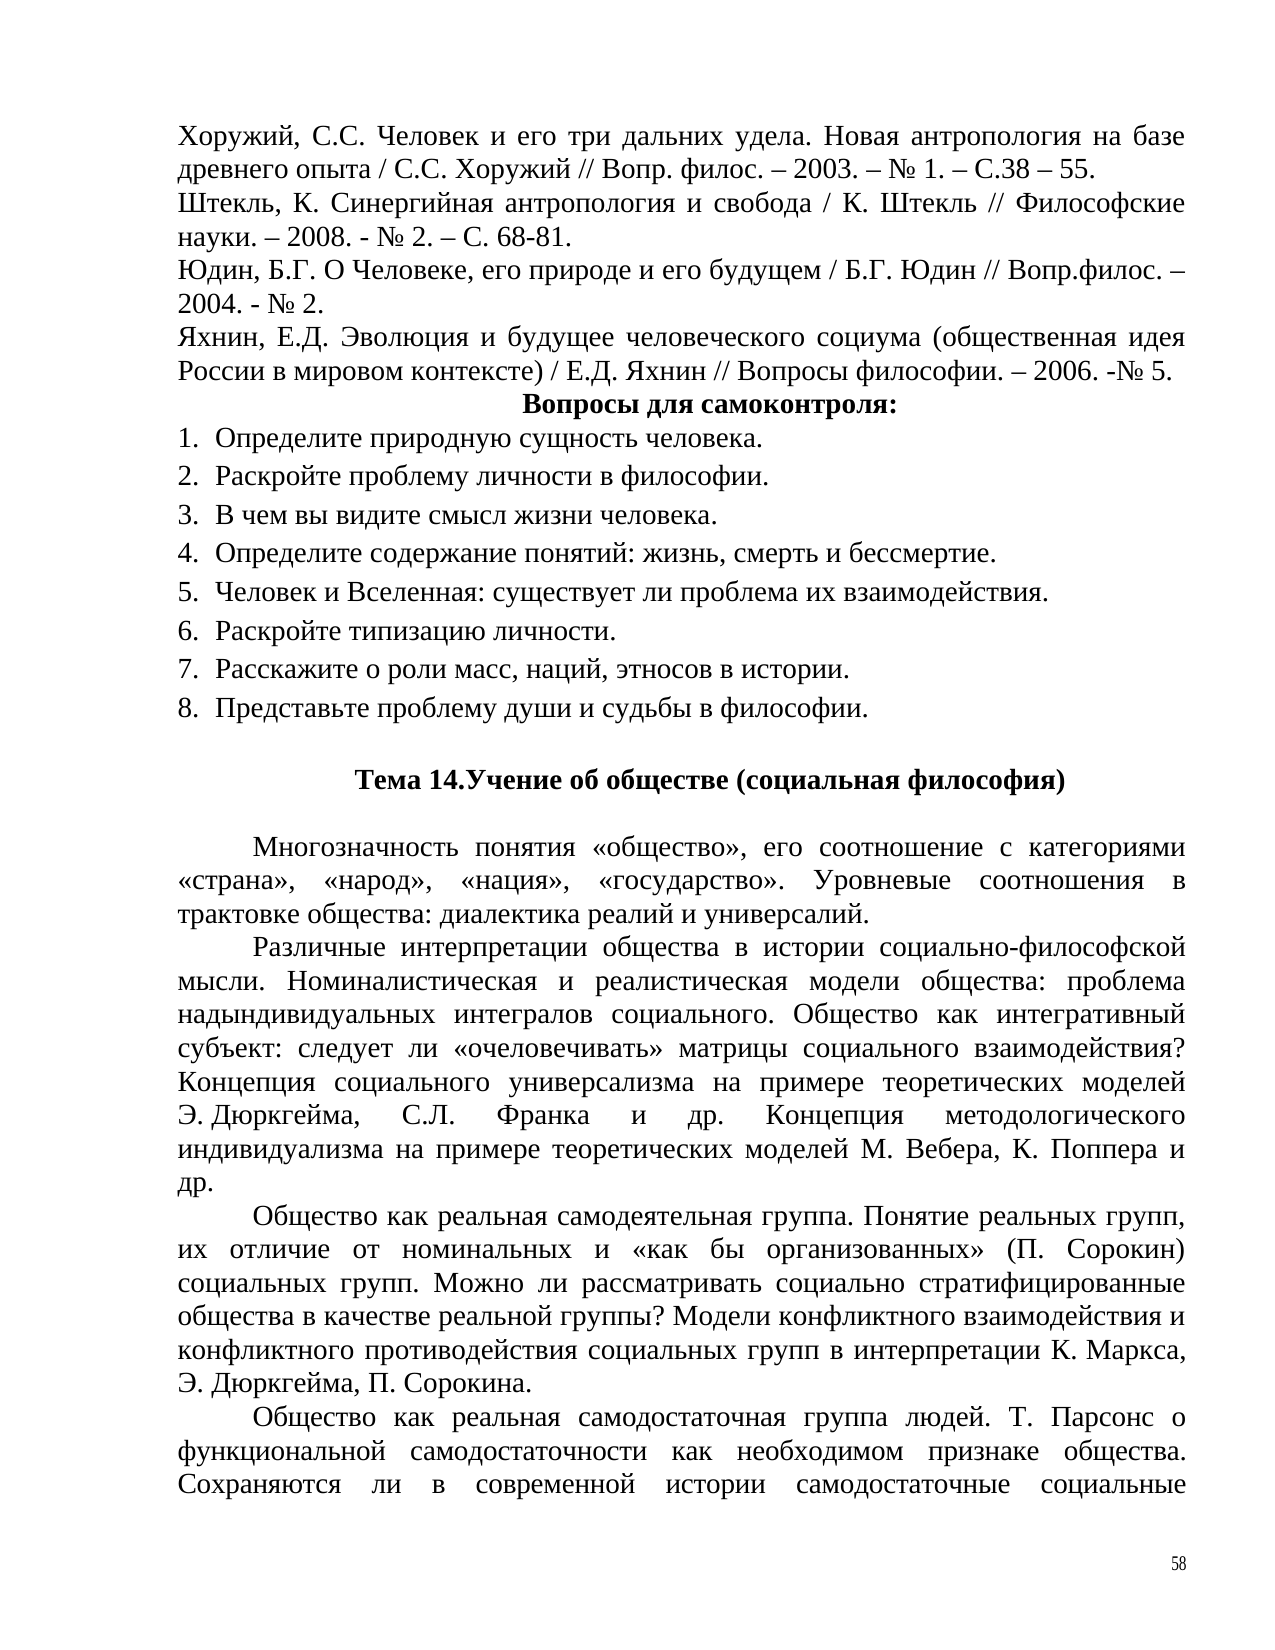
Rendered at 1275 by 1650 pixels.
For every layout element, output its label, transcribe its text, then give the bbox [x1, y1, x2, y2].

list Раскройте типизацию личности. [177, 613, 1186, 646]
text Вопросы для самоконтроля: [177, 386, 1186, 420]
text Хоружий, С.С. Человек и его три дальних удела. Новая антропология на базе древнего опыта / С.С. Хоружий // Вопр. филос. – 2003. – № 1. – С.38 – 55. [177, 118, 1186, 185]
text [177, 1399, 1186, 1500]
list Раскройте проблему личности в философии. [177, 458, 1186, 492]
list Определите содержание понятий: жизнь, смерть и бессмертие. [177, 536, 1186, 569]
text Яхнин, Е.Д. Эволюция и будущее человеческого социума (общественная идея России в мировом контексте) / Е.Д. Яхнин // Вопросы философии. – 2006. -№ 5. [177, 319, 1186, 386]
text Многозначность понятия «общество», его соотношение с категориями «страна», «народ», «нация», «государство». Уровневые соотношения в трактовке общества: диалектика реалий и универсалий. [177, 829, 1186, 929]
list Представьте проблему души и судьбы в философии. [177, 690, 1186, 723]
text Тема 14.Учение об обществе (социальная философия) [177, 762, 1186, 795]
text Штекль, К. Синергийная антропология и свобода / К. Штекль // Философские науки. – 2008. - № 2. – С. 68-81. [177, 185, 1186, 252]
list В чем вы видите смысл жизни человека. [177, 497, 1186, 531]
text Юдин, Б.Г. О Человеке, его природе и его будущем / Б.Г. Юдин // Вопр.филос. – 2004. - № 2. [177, 252, 1186, 319]
list Определите природную сущность человека. [177, 420, 1186, 453]
list Расскажите о роли масс, наций, этносов в истории. [177, 651, 1186, 685]
text Различные интерпретации общества в истории социально-философской мысли. Номиналистическая и реалистическая модели общества: проблема надындивидуальных интегралов социального. Общество как интегративный субъект: следует ли «очеловечивать» матрицы социального взаимодействия? Концепция социального универсализма на примере теоретических моделей Э. Дюркгейма, С.Л. Франка и др. Концепция методологического индивидуализма на примере теоретических моделей М. Вебера, К. Поппера и др. [177, 929, 1186, 1198]
list Человек и Вселенная: существует ли проблема их взаимодействия. [177, 574, 1186, 608]
text Общество как реальная самодеятельная группа. Понятие реальных групп, их отличие от номинальных и «как бы организованных» (П. Сорокин) социальных групп. Можно ли рассматривать социально стратифицированные общества в качестве реальной группы? Модели конфликтного взаимодействия и конфликтного противодействия социальных групп в интерпретации К. Маркса, Э. Дюркгейма, П. Сорокина. [177, 1198, 1186, 1399]
